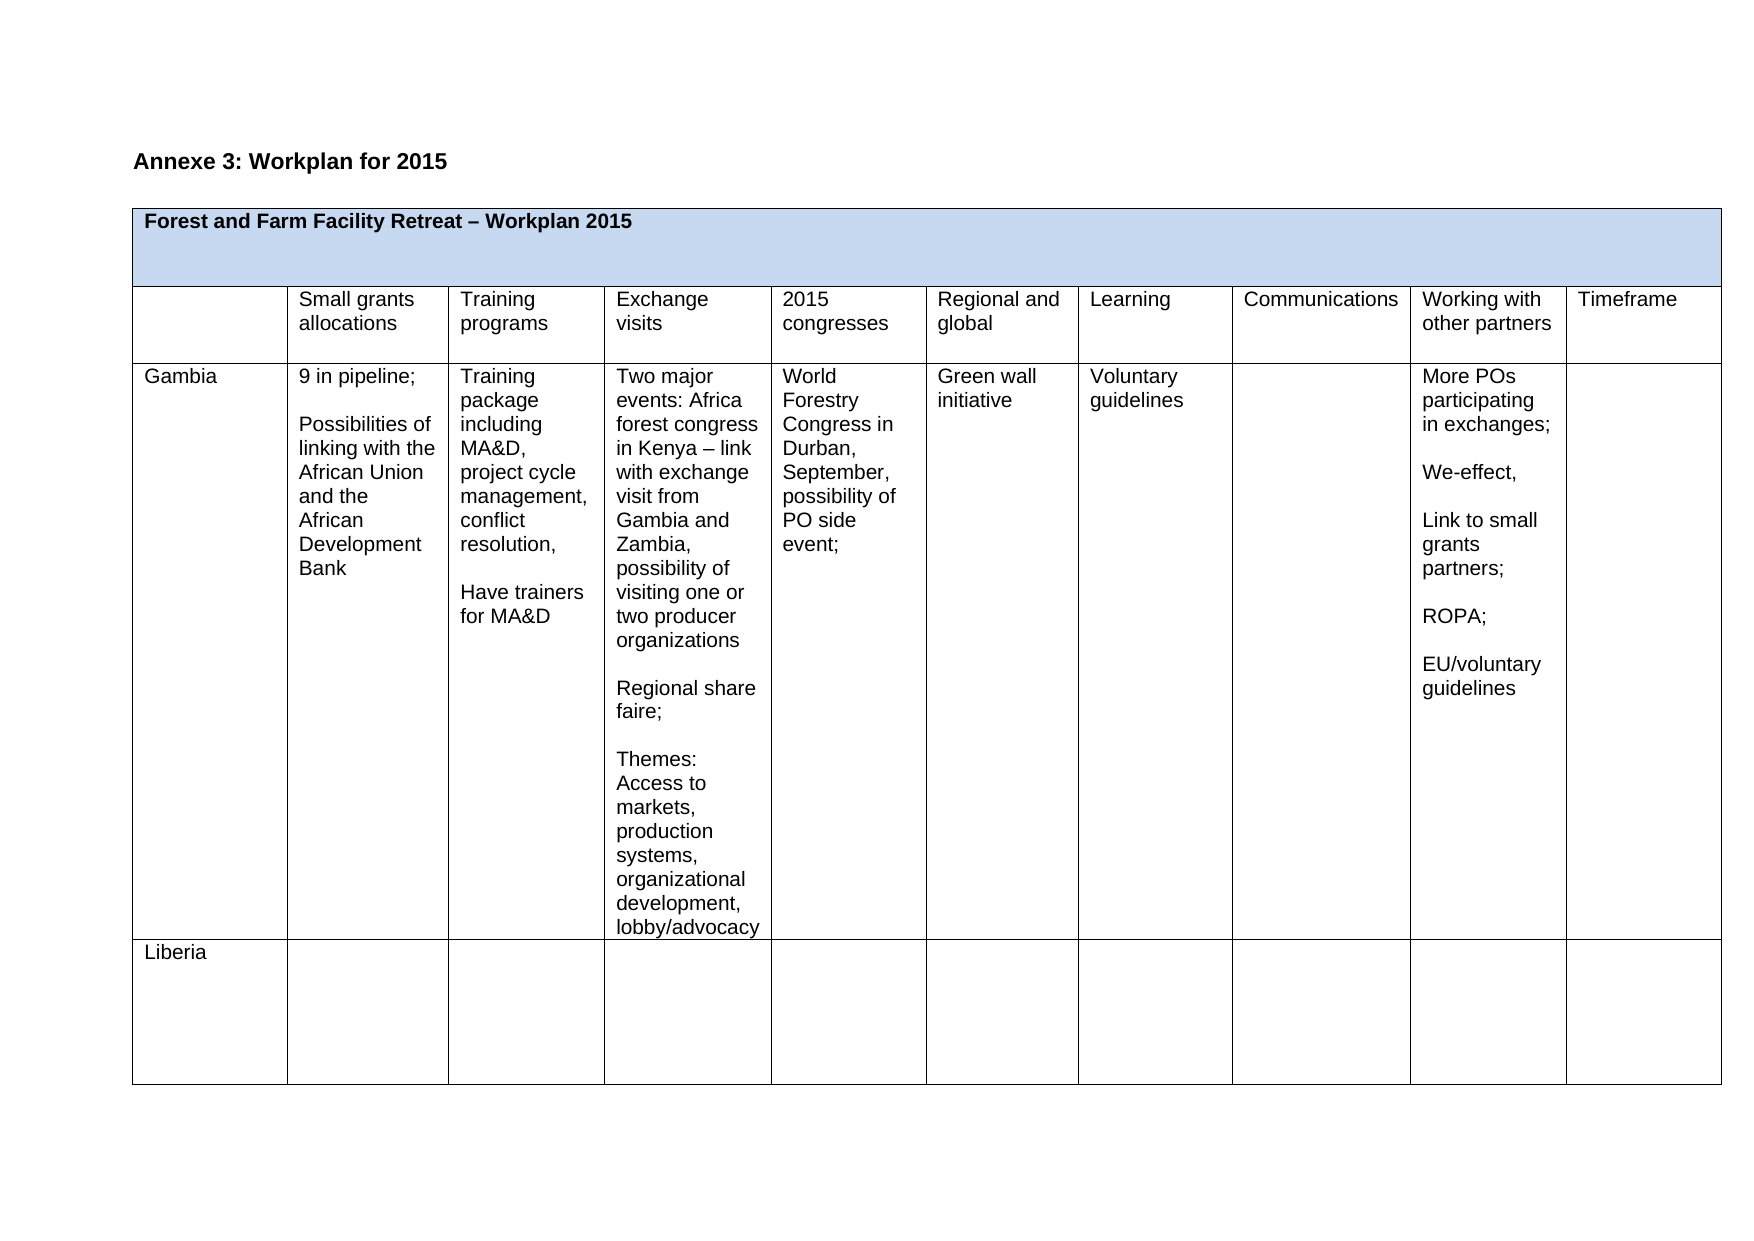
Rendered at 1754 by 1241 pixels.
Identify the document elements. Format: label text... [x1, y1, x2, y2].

table_cell Liberia [133, 940, 287, 1084]
table_cell Regional and global [927, 287, 1078, 363]
table_cell [772, 940, 926, 1084]
table_cell Training package including MA&D, project cycle management, conflict resolution, Have trainers for MA&D [449, 364, 604, 939]
table_cell [288, 940, 448, 1084]
table_cell [449, 940, 604, 1084]
table_cell Gambia [133, 364, 287, 939]
table_cell Green wall initiative [927, 364, 1078, 939]
table_cell [1079, 940, 1232, 1084]
table_cell Working with other partners [1411, 287, 1566, 363]
table_cell [1567, 364, 1721, 939]
text Annexe 3: Workplan for 2015 [133, 148, 1606, 174]
table_cell Timeframe [1567, 287, 1721, 363]
table_cell [1233, 364, 1410, 939]
table_header Forest and Farm Facility Retreat – Workplan 2015 [133, 209, 1721, 286]
table_cell More POs participating in exchanges; We-effect, Link to small grants partners; ROPA; EU/voluntary guidelines [1411, 364, 1566, 939]
table_cell Exchange visits [605, 287, 771, 363]
table_cell [1233, 940, 1410, 1084]
table_cell [927, 940, 1078, 1084]
table_cell [1411, 940, 1566, 1084]
table_cell [1567, 940, 1721, 1084]
table_cell [133, 287, 287, 363]
table_cell Small grants allocations [288, 287, 448, 363]
table_cell Communications [1233, 287, 1410, 363]
table_cell World Forestry Congress in Durban, September, possibility of PO side event; [772, 364, 926, 939]
table_cell Learning [1079, 287, 1232, 363]
table_cell Voluntary guidelines [1079, 364, 1232, 939]
table_cell Training programs [449, 287, 604, 363]
table_cell Two major events: Africa forest congress in Kenya – link with exchange visit from Gambia and Zambia, possibility of visiting one or two producer organizations Regional share faire; Themes: Access to markets, production systems, organizational development, lobby/advocacy [605, 364, 771, 939]
table_cell 9 in pipeline; Possibilities of linking with the African Union and the African Development Bank [288, 364, 448, 939]
table_cell 2015 congresses [772, 287, 926, 363]
table_cell [605, 940, 771, 1084]
